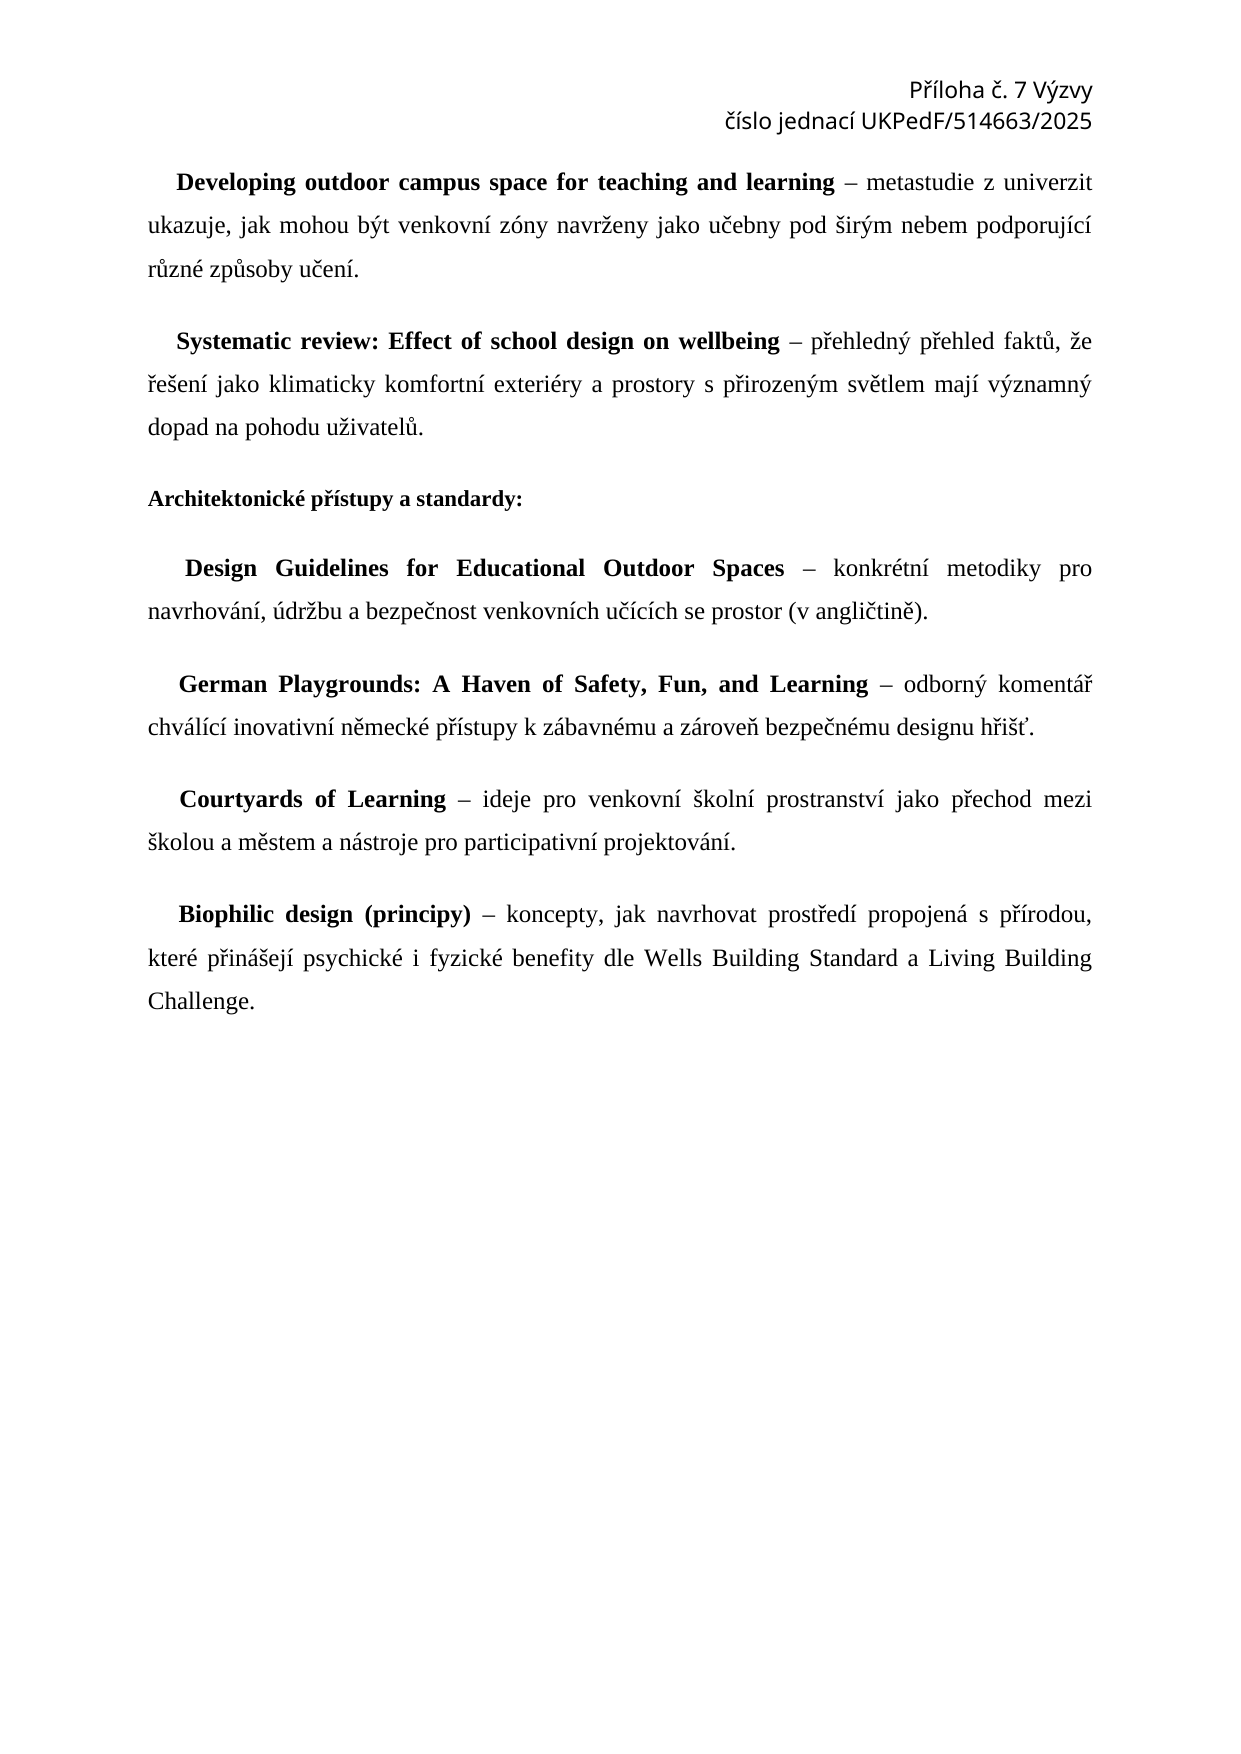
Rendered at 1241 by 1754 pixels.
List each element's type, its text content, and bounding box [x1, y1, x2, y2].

text  Systematic review: Effect of school design on wellbeing – přehledný přehled faktů, že řešení jako klimaticky komfortní exteriéry a prostory s přirozeným světlem mají významný dopad na pohodu uživatelů. [148, 326, 1093, 441]
text  Developing outdoor campus space for teaching and learning – metastudie z univerzit ukazuje, jak mohou být venkovní zóny navrženy jako učebny pod širým nebem podporující různé způsoby učení. [148, 167, 1093, 282]
text  German Playgrounds: A Haven of Safety, Fun, and Learning – odborný komentář chválící inovativní německé přístupy k zábavnému a zároveň bezpečnému designu hřišť. [148, 669, 1093, 741]
text Architektonické přístupy a standardy: [148, 484, 1093, 511]
text  Biophilic design (principy) – koncepty, jak navrhovat prostředí propojená s přírodou, které přinášejí psychické i fyzické benefity dle Wells Building Standard a Living Building Challenge. [148, 899, 1093, 1014]
text  Design Guidelines for Educational Outdoor Spaces – konkrétní metodiky pro navrhování, údržbu a bezpečnost venkovních učících se prostor (v angličtině). [148, 553, 1093, 625]
text  Courtyards of Learning – ideje pro venkovní školní prostranství jako přechod mezi školou a městem a nástroje pro participativní projektování. [148, 784, 1093, 856]
